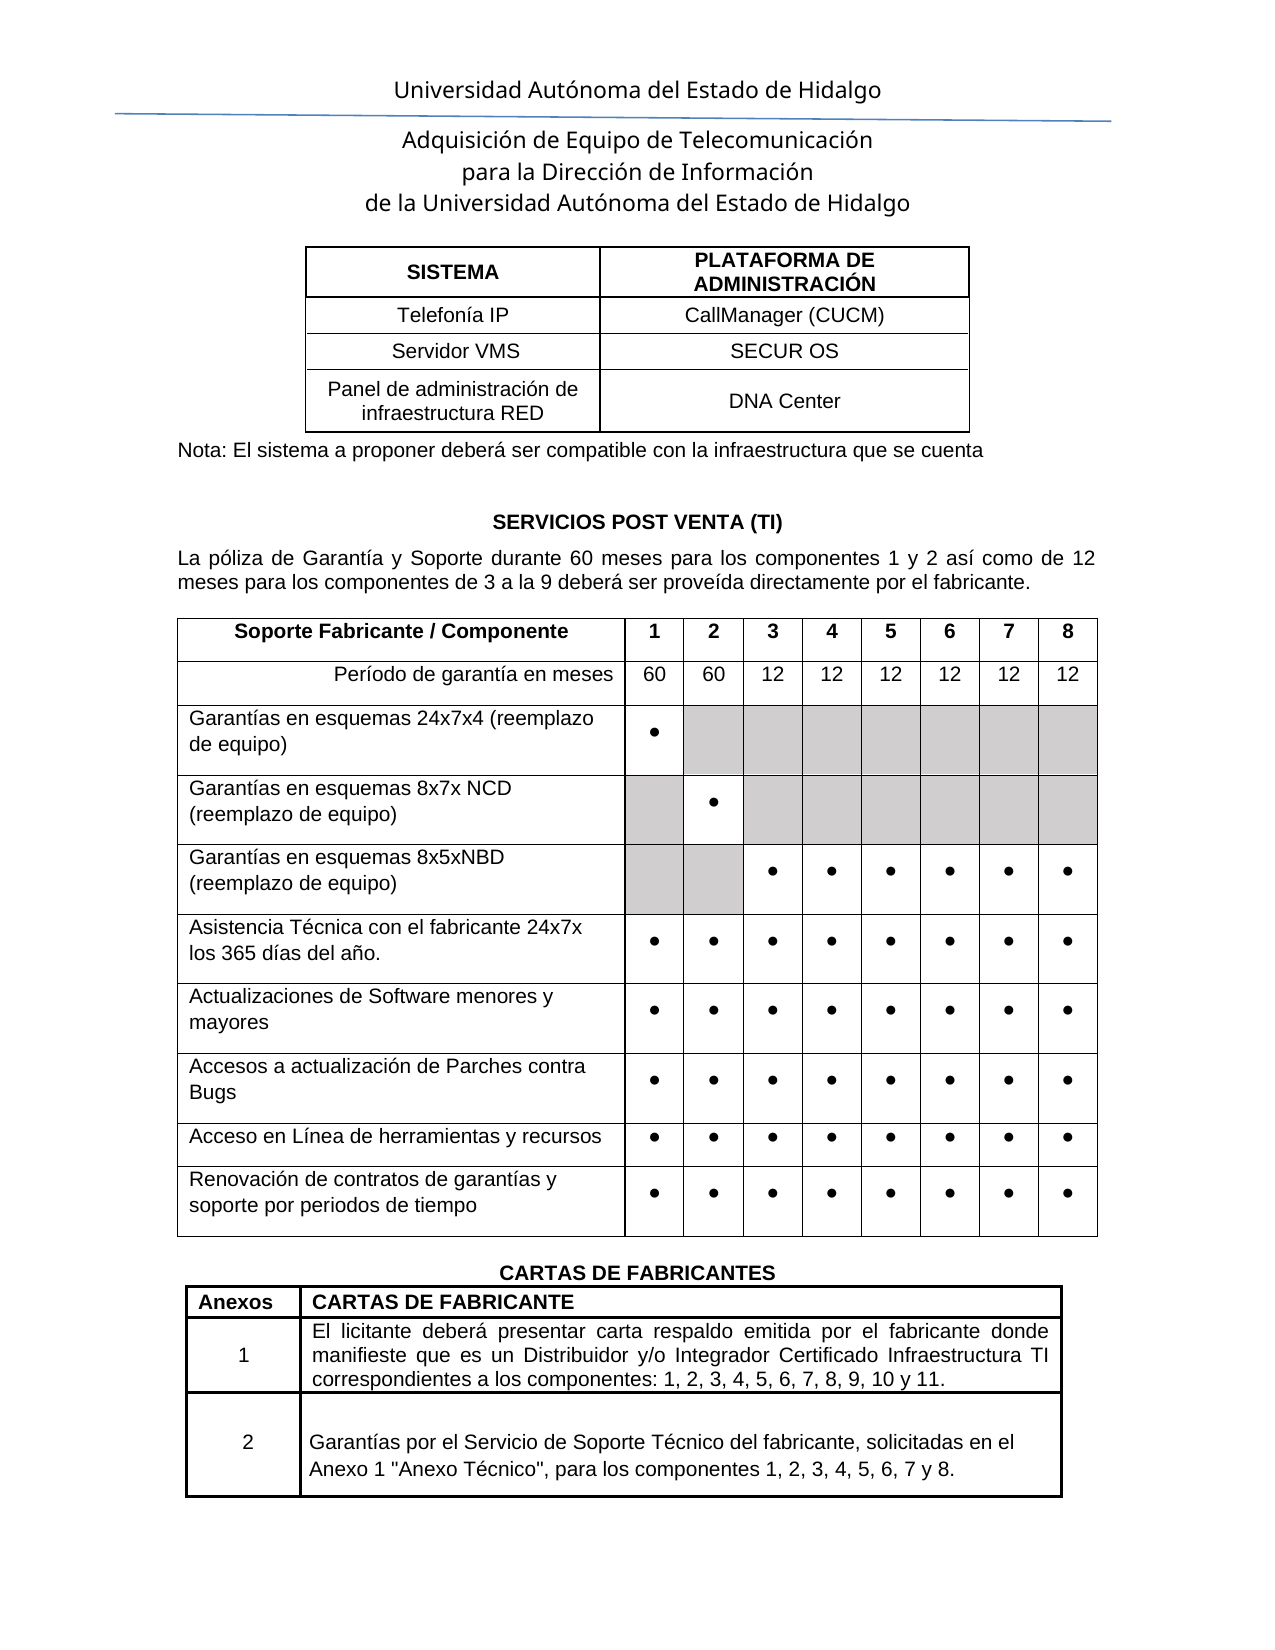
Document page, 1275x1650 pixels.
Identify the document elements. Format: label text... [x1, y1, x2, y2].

table_cell ● [1039, 1167, 1097, 1236]
table_cell 12 [744, 662, 802, 705]
table_cell El licitante deberá presentar carta respaldo emitida por el fabricante donde manifieste que es un Distribuidor y/o Integrador Certificado Infraestructura TI correspondientes a los componentes: 1, 2, 3, 4, 5, 6, 7, 8, 9, 10 y 11. [302, 1319, 1060, 1391]
table_cell ● [803, 845, 861, 914]
table_cell ● [921, 915, 979, 983]
table_cell ● [684, 1054, 743, 1122]
table_cell Garantías en esquemas 8x7x NCD (reemplazo de equipo) [178, 776, 624, 844]
table_cell [921, 706, 979, 774]
text CARTAS DE FABRICANTES [177, 1261, 1098, 1285]
table_cell [803, 776, 861, 844]
table_cell ● [1039, 1124, 1097, 1166]
text Nota: El sistema a proponer deberá ser compatible con la infraestructura que se cuenta [177, 438, 1098, 462]
table_cell [862, 776, 920, 844]
table_cell 1 [188, 1319, 299, 1391]
table_cell ● [744, 845, 802, 914]
table_cell ● [862, 915, 920, 983]
table_cell 12 [1039, 662, 1097, 705]
table_cell ● [626, 706, 683, 774]
table_cell ● [803, 1124, 861, 1166]
table_cell Panel de administración de infraestructura RED [306, 369, 599, 431]
table_cell Renovación de contratos de garantías y soporte por periodos de tiempo [178, 1167, 624, 1236]
table_cell ● [980, 845, 1038, 914]
table_cell [684, 845, 743, 914]
table_cell ● [744, 984, 802, 1053]
table_cell ● [684, 776, 743, 844]
table_cell ● [803, 984, 861, 1053]
table_cell Servidor VMS [306, 333, 599, 369]
table_cell ● [980, 1167, 1038, 1236]
table_header 1 [626, 619, 683, 661]
table_cell Telefonía IP [306, 298, 599, 332]
table_cell [1039, 776, 1097, 844]
table_cell ● [684, 984, 743, 1053]
table_cell ● [921, 1124, 979, 1166]
table_header CARTAS DE FABRICANTE [302, 1288, 1060, 1316]
table_cell ● [1039, 845, 1097, 914]
table_cell ● [744, 1054, 802, 1122]
table_header PLATAFORMA DE ADMINISTRACIÓN [601, 248, 968, 296]
table_cell [626, 776, 683, 844]
table_cell ● [980, 1054, 1038, 1122]
table_cell ● [1039, 1054, 1097, 1122]
table_cell ● [803, 915, 861, 983]
table_cell ● [921, 845, 979, 914]
table_header 8 [1039, 619, 1097, 661]
table_cell [744, 706, 802, 774]
table_cell [862, 706, 920, 774]
table_cell [921, 776, 979, 844]
table_cell ● [803, 1054, 861, 1122]
table_header 4 [803, 619, 861, 661]
table_cell ● [980, 1124, 1038, 1166]
text La póliza de Garantía y Soporte durante 60 meses para los componentes 1 y 2 así como de 12 meses para los componentes de 3 a la 9 deberá ser proveída directamente por el fabricante. [177, 546, 1098, 593]
table_cell Garantías en esquemas 24x7x4 (reemplazo de equipo) [178, 706, 624, 774]
table_cell ● [626, 1167, 683, 1236]
table_cell Actualizaciones de Software menores y mayores [178, 984, 624, 1053]
table_cell ● [626, 984, 683, 1053]
table_cell Asistencia Técnica con el fabricante 24x7x los 365 días del año. [178, 915, 624, 983]
table_cell [626, 845, 683, 914]
table_cell ● [921, 1167, 979, 1236]
table_header Anexos [188, 1288, 299, 1316]
table_cell ● [980, 984, 1038, 1053]
table_cell ● [684, 915, 743, 983]
table_cell DNA Center [601, 369, 969, 431]
table_cell [803, 706, 861, 774]
table_cell [980, 706, 1038, 774]
table_cell ● [744, 1167, 802, 1236]
table_cell 12 [921, 662, 979, 705]
table_cell ● [921, 984, 979, 1053]
table_cell [684, 706, 743, 774]
table_header 3 [744, 619, 802, 661]
table_cell Garantías por el Servicio de Soporte Técnico del fabricante, solicitadas en el Anexo 1 "Anexo Técnico", para los componentes 1, 2, 3, 4, 5, 6, 7 y 8. [302, 1394, 1060, 1495]
table_cell ● [626, 915, 683, 983]
table_cell Accesos a actualización de Parches contra Bugs [178, 1054, 624, 1122]
table_header 7 [980, 619, 1038, 661]
table_cell [744, 776, 802, 844]
table_header 5 [862, 619, 920, 661]
table_cell ● [862, 1054, 920, 1122]
table_cell ● [862, 984, 920, 1053]
table_cell ● [744, 915, 802, 983]
table_cell 12 [862, 662, 920, 705]
table_cell ● [921, 1054, 979, 1122]
table_cell ● [1039, 915, 1097, 983]
table_cell ● [684, 1124, 743, 1166]
table_cell Garantías en esquemas 8x5xNBD (reemplazo de equipo) [178, 845, 624, 914]
table_cell 60 [626, 662, 683, 705]
table_cell ● [980, 915, 1038, 983]
table_cell CallManager (CUCM) [601, 298, 969, 332]
table_cell ● [626, 1124, 683, 1166]
table_cell ● [744, 1124, 802, 1166]
table_cell 2 [188, 1394, 299, 1495]
table_cell ● [1039, 984, 1097, 1053]
table_header SISTEMA [307, 248, 599, 296]
table_cell ● [862, 845, 920, 914]
table_cell [980, 776, 1038, 844]
table_cell 12 [803, 662, 861, 705]
table_cell ● [803, 1167, 861, 1236]
table_header 2 [684, 619, 743, 661]
table_cell ● [862, 1167, 920, 1236]
table_cell SECUR OS [601, 333, 969, 369]
table_header Soporte Fabricante / Componente [178, 619, 624, 661]
table_header 6 [921, 619, 979, 661]
table_cell 60 [684, 662, 743, 705]
text SERVICIOS POST VENTA (TI) [177, 510, 1098, 534]
table_cell 12 [980, 662, 1038, 705]
table_cell Período de garantía en meses [178, 662, 624, 705]
table_cell ● [626, 1054, 683, 1122]
table_cell [1039, 706, 1097, 774]
table_cell Acceso en Línea de herramientas y recursos [178, 1124, 624, 1166]
table_cell ● [684, 1167, 743, 1236]
table_cell ● [862, 1124, 920, 1166]
